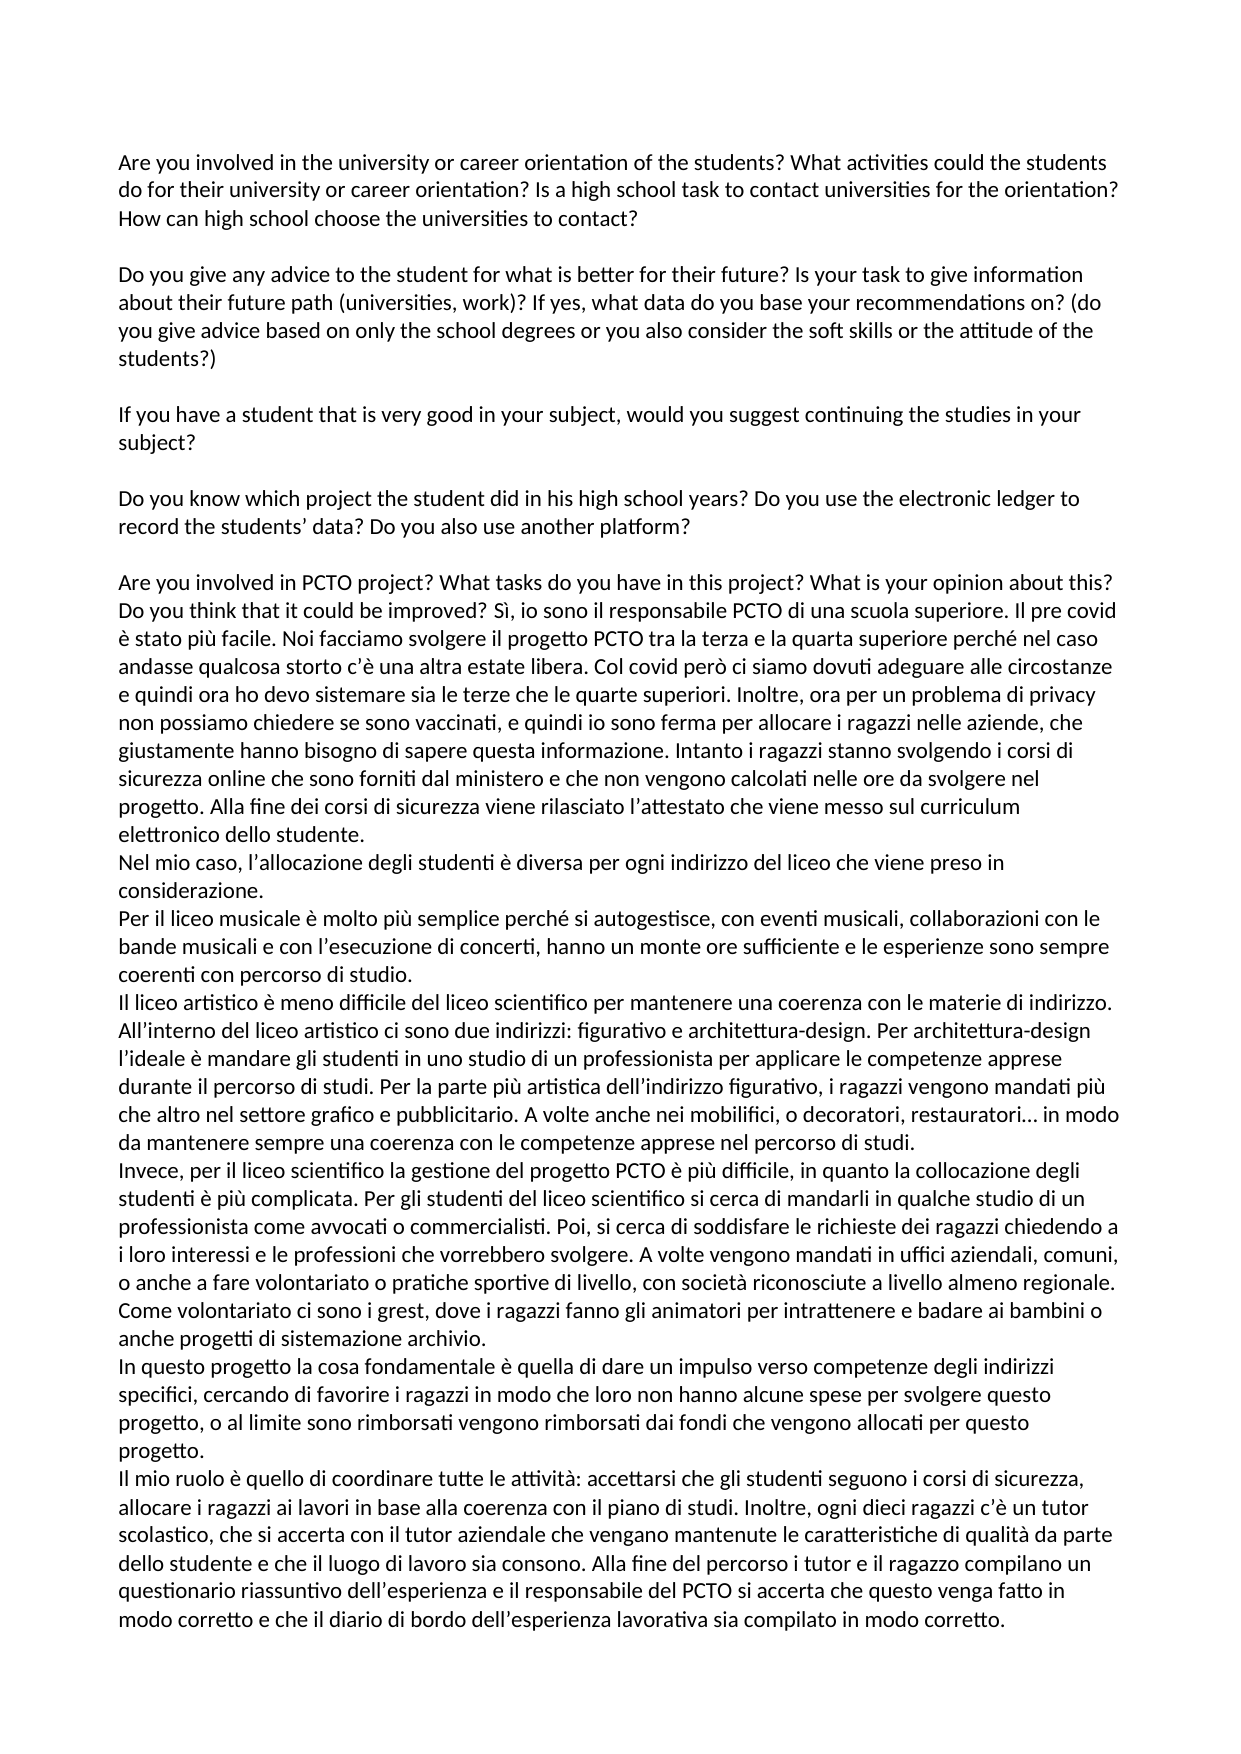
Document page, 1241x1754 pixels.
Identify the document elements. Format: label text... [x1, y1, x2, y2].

text In questo progetto la cosa fondamentale è quella di dare un impulso verso competenze degli indirizzi specifici, cercando di favorire i ragazzi in modo che loro non hanno alcune spese per svolgere questo progetto, o al limite sono rimborsati vengono rimborsati dai fondi che vengono allocati per questo progetto. [118, 1352, 1122, 1464]
text Are you involved in the university or career orientation of the students? What activities could the students do for their university or career orientation? Is a high school task to contact universities for the orientation? How can high school choose the universities to contact? [118, 148, 1122, 232]
text Per il liceo musicale è molto più semplice perché si autogestisce, con eventi musicali, collaborazioni con le bande musicali e con l’esecuzione di concerti, hanno un monte ore sufficiente e le esperienze sono sempre coerenti con percorso di studio. [118, 904, 1122, 988]
text Il liceo artistico è meno difficile del liceo scientifico per mantenere una coerenza con le materie di indirizzo. All’interno del liceo artistico ci sono due indirizzi: figurativo e architettura-design. Per architettura-design l’ideale è mandare gli studenti in uno studio di un professionista per applicare le competenze apprese durante il percorso di studi. Per la parte più artistica dell’indirizzo figurativo, i ragazzi vengono mandati più che altro nel settore grafico e pubblicitario. A volte anche nei mobilifici, o decoratori, restauratori… in modo da mantenere sempre una coerenza con le competenze apprese nel percorso di studi. [118, 988, 1122, 1156]
text If you have a student that is very good in your subject, would you suggest continuing the studies in your subject? [118, 400, 1122, 456]
text Do you give any advice to the student for what is better for their future? Is your task to give information about their future path (universities, work)? If yes, what data do you base your recommendations on? (do you give advice based on only the school degrees or you also consider the soft skills or the attitude of the students?) [118, 260, 1122, 372]
text Il mio ruolo è quello di coordinare tutte le attività: accettarsi che gli studenti seguono i corsi di sicurezza, allocare i ragazzi ai lavori in base alla coerenza con il piano di studi. Inoltre, ogni dieci ragazzi c’è un tutor scolastico, che si accerta con il tutor aziendale che vengano mantenute le caratteristiche di qualità da parte dello studente e che il luogo di lavoro sia consono. Alla fine del percorso i tutor e il ragazzo compilano un questionario riassuntivo dell’esperienza e il responsabile del PCTO si accerta che questo venga fatto in modo corretto e che il diario di bordo dell’esperienza lavorativa sia compilato in modo corretto. [118, 1464, 1122, 1633]
text Do you know which project the student did in his high school years? Do you use the electronic ledger to record the students’ data? Do you also use another platform? [118, 484, 1122, 540]
text Are you involved in PCTO project? What tasks do you have in this project? What is your opinion about this? Do you think that it could be improved? Sì, io sono il responsabile PCTO di una scuola superiore. Il pre covid è stato più facile. Noi facciamo svolgere il progetto PCTO tra la terza e la quarta superiore perché nel caso andasse qualcosa storto c’è una altra estate libera. Col covid però ci siamo dovuti adeguare alle circostanze e quindi ora ho devo sistemare sia le terze che le quarte superiori. Inoltre, ora per un problema di privacy non possiamo chiedere se sono vaccinati, e quindi io sono ferma per allocare i ragazzi nelle aziende, che giustamente hanno bisogno di sapere questa informazione. Intanto i ragazzi stanno svolgendo i corsi di sicurezza online che sono forniti dal ministero e che non vengono calcolati nelle ore da svolgere nel progetto. Alla fine dei corsi di sicurezza viene rilasciato l’attestato che viene messo sul curriculum elettronico dello studente. [118, 568, 1122, 848]
text Nel mio caso, l’allocazione degli studenti è diversa per ogni indirizzo del liceo che viene preso in considerazione. [118, 848, 1122, 904]
text Invece, per il liceo scientifico la gestione del progetto PCTO è più difficile, in quanto la collocazione degli studenti è più complicata. Per gli studenti del liceo scientifico si cerca di mandarli in qualche studio di un professionista come avvocati o commercialisti. Poi, si cerca di soddisfare le richieste dei ragazzi chiedendo a i loro interessi e le professioni che vorrebbero svolgere. A volte vengono mandati in uffici aziendali, comuni, o anche a fare volontariato o pratiche sportive di livello, con società riconosciute a livello almeno regionale. Come volontariato ci sono i grest, dove i ragazzi fanno gli animatori per intrattenere e badare ai bambini o anche progetti di sistemazione archivio. [118, 1156, 1122, 1352]
